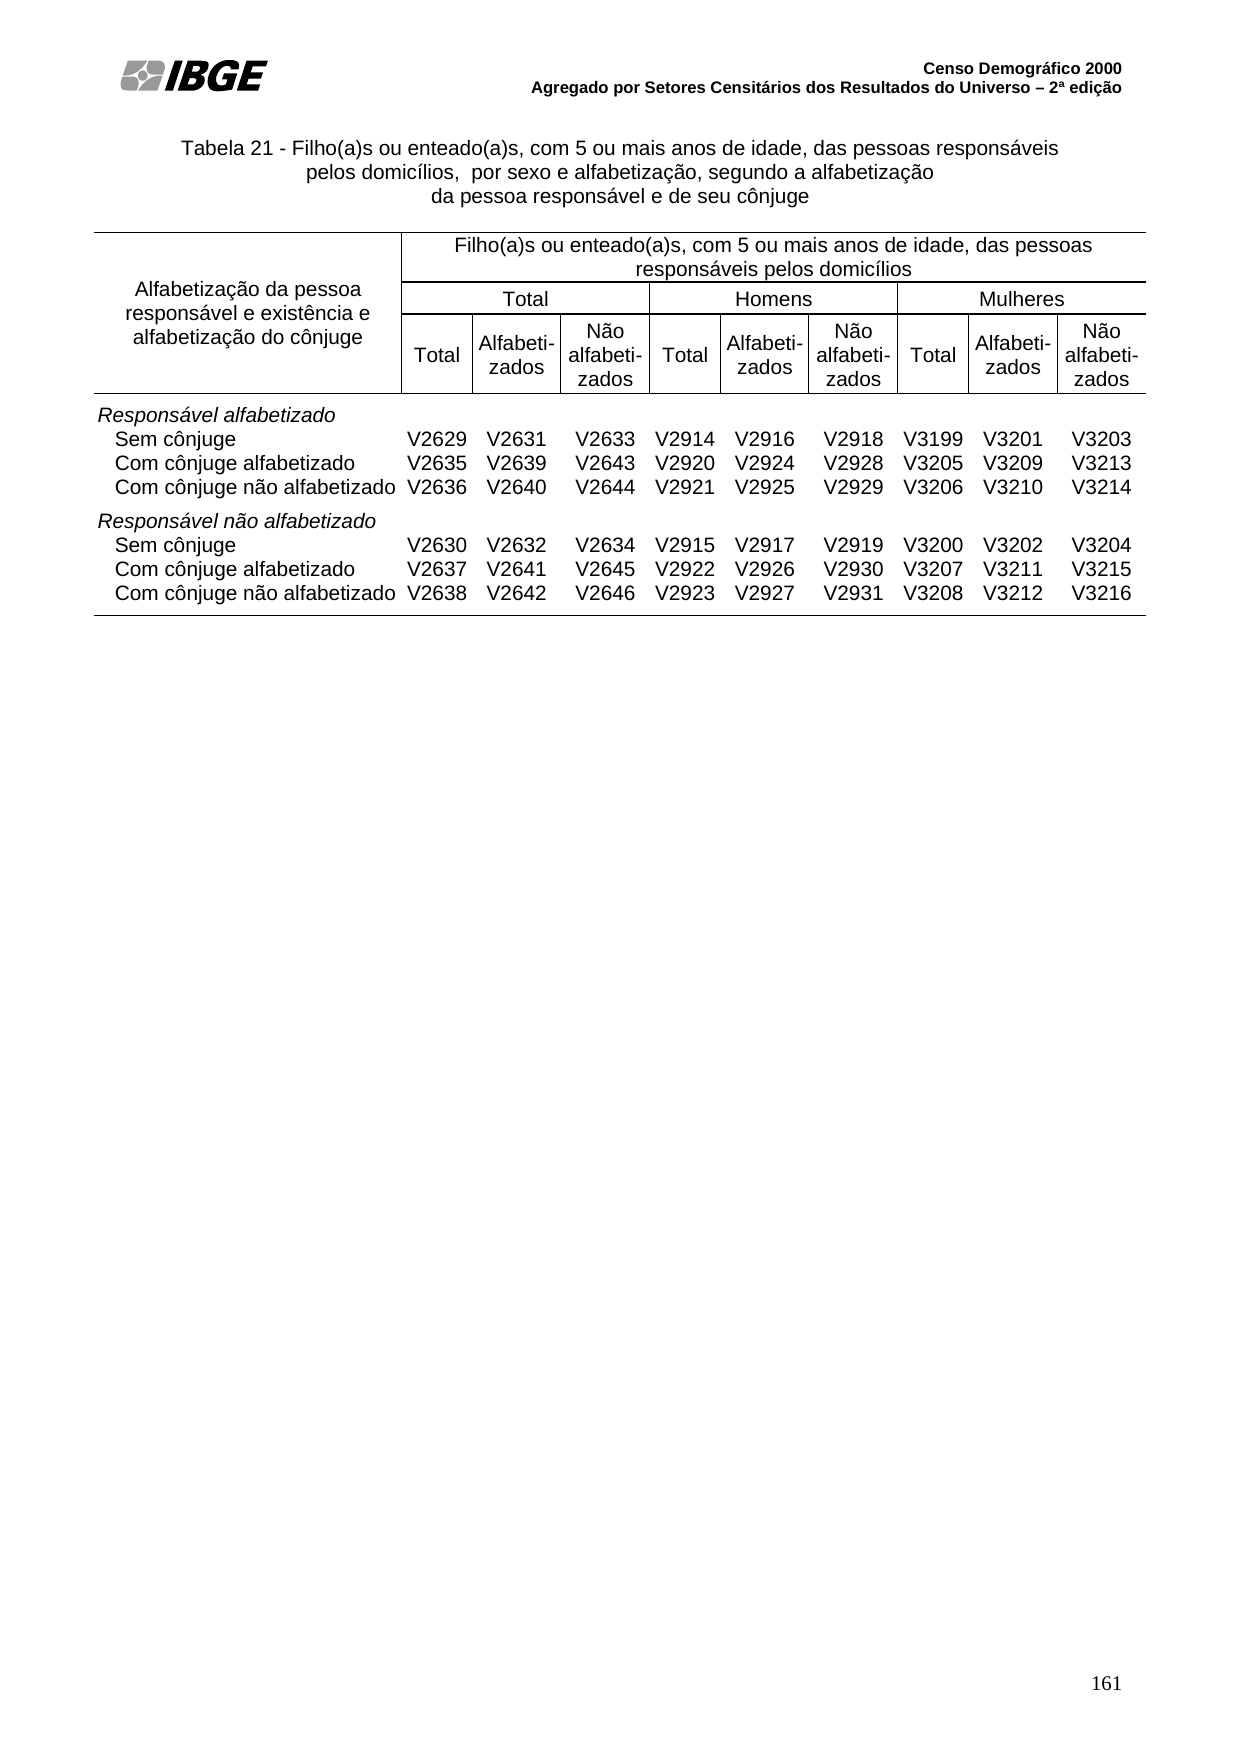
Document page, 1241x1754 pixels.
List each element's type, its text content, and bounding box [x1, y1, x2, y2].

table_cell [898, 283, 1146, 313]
text Tabela 21 - Filho(a)s ou enteado(a)s, com 5 ou mais anos de idade, das pessoas responsáveis pelos domicílios, por sexo e alfabetização, segundo a alfabetização da pessoa responsável e de seu cônjuge [177, 136, 1063, 208]
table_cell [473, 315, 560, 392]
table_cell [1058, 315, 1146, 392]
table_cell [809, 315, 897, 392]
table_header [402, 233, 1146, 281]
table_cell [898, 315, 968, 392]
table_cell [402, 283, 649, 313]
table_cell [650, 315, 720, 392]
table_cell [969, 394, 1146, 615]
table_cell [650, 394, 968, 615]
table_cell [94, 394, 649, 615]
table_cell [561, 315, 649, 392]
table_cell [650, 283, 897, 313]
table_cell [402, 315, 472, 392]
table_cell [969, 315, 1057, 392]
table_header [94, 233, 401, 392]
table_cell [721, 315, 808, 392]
